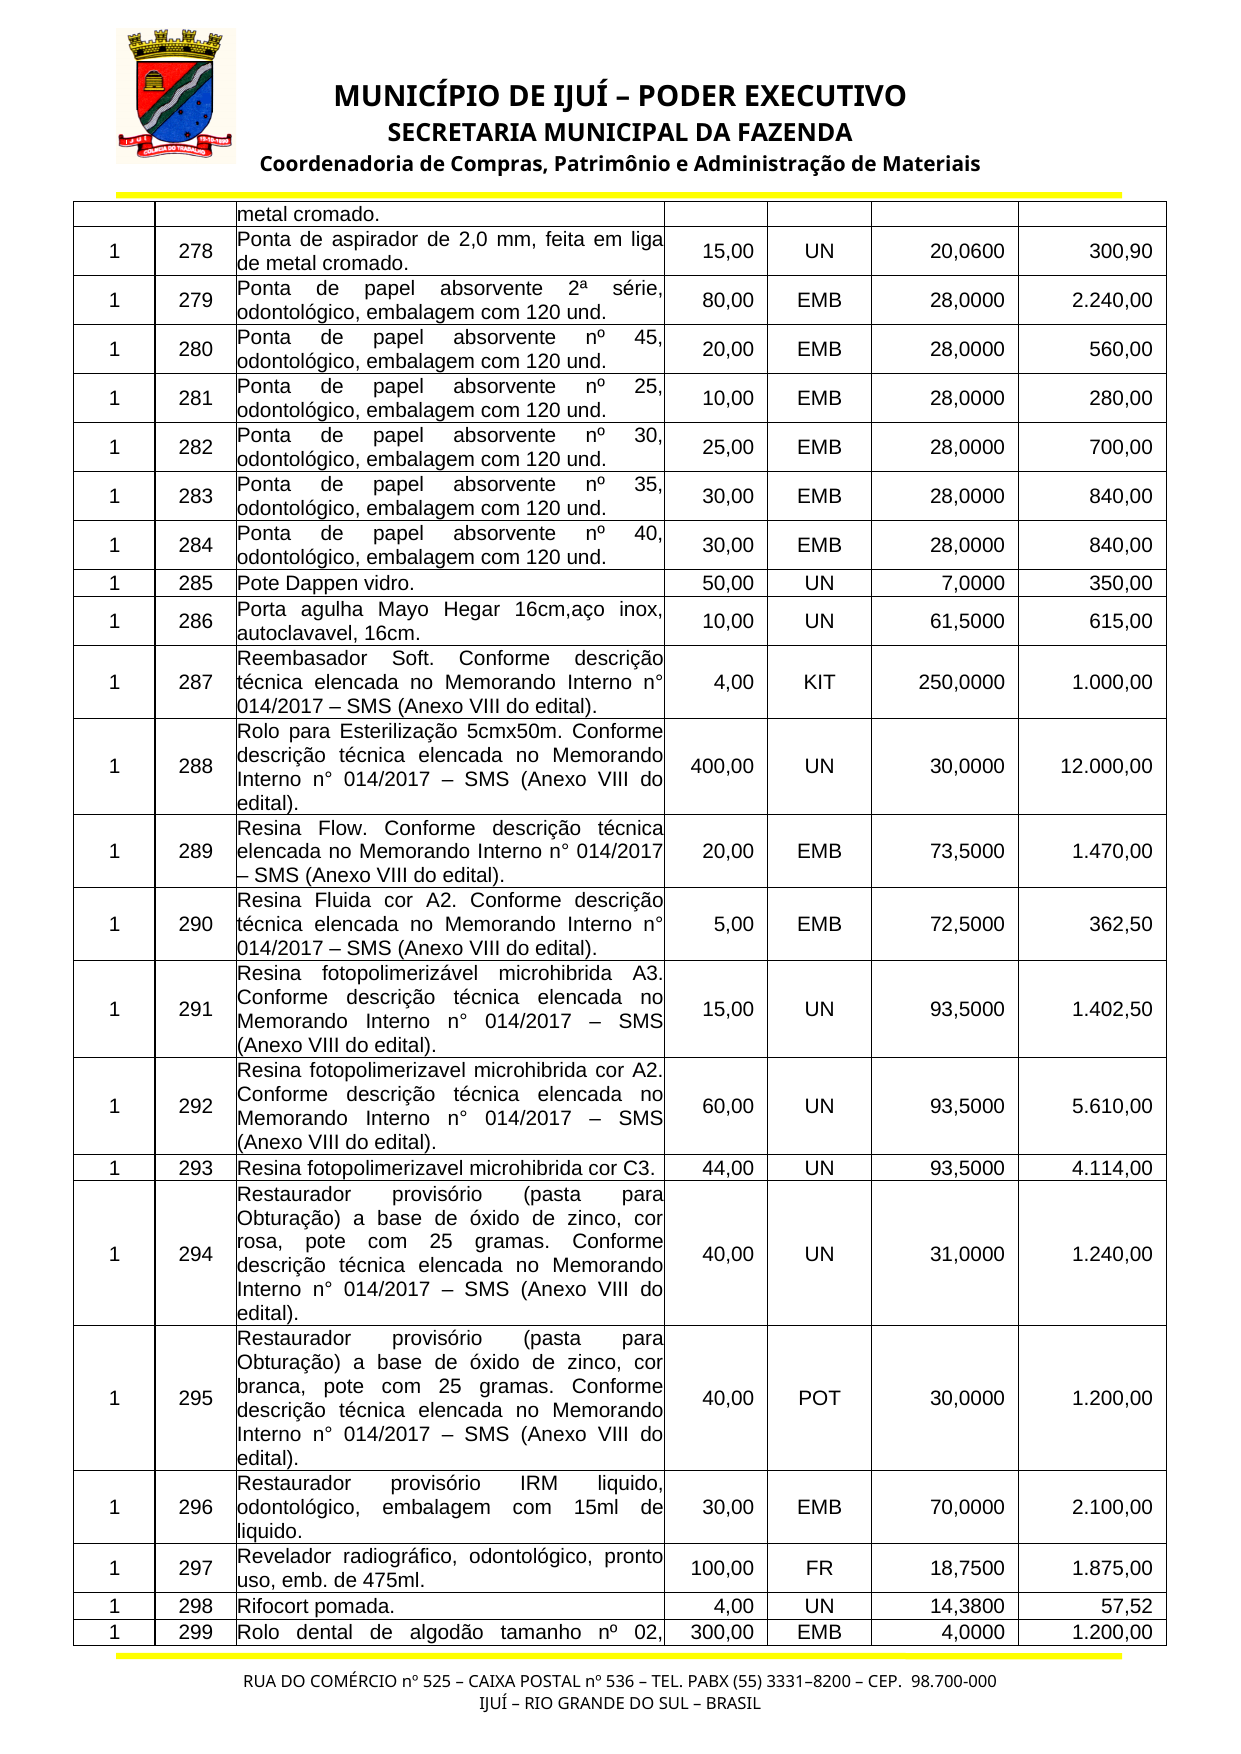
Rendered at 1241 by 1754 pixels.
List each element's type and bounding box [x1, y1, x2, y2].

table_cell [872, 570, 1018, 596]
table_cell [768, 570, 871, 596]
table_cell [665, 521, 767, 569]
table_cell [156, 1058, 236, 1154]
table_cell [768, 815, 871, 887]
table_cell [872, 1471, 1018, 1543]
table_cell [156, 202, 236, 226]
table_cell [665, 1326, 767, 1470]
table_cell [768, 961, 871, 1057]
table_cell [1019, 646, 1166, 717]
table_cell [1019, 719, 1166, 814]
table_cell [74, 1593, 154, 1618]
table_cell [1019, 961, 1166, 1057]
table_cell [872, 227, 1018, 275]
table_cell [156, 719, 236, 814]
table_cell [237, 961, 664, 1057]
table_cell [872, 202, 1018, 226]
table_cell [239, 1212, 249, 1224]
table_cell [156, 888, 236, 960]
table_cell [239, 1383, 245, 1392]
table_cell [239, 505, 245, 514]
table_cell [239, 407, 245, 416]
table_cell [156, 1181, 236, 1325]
picture [116, 28, 237, 164]
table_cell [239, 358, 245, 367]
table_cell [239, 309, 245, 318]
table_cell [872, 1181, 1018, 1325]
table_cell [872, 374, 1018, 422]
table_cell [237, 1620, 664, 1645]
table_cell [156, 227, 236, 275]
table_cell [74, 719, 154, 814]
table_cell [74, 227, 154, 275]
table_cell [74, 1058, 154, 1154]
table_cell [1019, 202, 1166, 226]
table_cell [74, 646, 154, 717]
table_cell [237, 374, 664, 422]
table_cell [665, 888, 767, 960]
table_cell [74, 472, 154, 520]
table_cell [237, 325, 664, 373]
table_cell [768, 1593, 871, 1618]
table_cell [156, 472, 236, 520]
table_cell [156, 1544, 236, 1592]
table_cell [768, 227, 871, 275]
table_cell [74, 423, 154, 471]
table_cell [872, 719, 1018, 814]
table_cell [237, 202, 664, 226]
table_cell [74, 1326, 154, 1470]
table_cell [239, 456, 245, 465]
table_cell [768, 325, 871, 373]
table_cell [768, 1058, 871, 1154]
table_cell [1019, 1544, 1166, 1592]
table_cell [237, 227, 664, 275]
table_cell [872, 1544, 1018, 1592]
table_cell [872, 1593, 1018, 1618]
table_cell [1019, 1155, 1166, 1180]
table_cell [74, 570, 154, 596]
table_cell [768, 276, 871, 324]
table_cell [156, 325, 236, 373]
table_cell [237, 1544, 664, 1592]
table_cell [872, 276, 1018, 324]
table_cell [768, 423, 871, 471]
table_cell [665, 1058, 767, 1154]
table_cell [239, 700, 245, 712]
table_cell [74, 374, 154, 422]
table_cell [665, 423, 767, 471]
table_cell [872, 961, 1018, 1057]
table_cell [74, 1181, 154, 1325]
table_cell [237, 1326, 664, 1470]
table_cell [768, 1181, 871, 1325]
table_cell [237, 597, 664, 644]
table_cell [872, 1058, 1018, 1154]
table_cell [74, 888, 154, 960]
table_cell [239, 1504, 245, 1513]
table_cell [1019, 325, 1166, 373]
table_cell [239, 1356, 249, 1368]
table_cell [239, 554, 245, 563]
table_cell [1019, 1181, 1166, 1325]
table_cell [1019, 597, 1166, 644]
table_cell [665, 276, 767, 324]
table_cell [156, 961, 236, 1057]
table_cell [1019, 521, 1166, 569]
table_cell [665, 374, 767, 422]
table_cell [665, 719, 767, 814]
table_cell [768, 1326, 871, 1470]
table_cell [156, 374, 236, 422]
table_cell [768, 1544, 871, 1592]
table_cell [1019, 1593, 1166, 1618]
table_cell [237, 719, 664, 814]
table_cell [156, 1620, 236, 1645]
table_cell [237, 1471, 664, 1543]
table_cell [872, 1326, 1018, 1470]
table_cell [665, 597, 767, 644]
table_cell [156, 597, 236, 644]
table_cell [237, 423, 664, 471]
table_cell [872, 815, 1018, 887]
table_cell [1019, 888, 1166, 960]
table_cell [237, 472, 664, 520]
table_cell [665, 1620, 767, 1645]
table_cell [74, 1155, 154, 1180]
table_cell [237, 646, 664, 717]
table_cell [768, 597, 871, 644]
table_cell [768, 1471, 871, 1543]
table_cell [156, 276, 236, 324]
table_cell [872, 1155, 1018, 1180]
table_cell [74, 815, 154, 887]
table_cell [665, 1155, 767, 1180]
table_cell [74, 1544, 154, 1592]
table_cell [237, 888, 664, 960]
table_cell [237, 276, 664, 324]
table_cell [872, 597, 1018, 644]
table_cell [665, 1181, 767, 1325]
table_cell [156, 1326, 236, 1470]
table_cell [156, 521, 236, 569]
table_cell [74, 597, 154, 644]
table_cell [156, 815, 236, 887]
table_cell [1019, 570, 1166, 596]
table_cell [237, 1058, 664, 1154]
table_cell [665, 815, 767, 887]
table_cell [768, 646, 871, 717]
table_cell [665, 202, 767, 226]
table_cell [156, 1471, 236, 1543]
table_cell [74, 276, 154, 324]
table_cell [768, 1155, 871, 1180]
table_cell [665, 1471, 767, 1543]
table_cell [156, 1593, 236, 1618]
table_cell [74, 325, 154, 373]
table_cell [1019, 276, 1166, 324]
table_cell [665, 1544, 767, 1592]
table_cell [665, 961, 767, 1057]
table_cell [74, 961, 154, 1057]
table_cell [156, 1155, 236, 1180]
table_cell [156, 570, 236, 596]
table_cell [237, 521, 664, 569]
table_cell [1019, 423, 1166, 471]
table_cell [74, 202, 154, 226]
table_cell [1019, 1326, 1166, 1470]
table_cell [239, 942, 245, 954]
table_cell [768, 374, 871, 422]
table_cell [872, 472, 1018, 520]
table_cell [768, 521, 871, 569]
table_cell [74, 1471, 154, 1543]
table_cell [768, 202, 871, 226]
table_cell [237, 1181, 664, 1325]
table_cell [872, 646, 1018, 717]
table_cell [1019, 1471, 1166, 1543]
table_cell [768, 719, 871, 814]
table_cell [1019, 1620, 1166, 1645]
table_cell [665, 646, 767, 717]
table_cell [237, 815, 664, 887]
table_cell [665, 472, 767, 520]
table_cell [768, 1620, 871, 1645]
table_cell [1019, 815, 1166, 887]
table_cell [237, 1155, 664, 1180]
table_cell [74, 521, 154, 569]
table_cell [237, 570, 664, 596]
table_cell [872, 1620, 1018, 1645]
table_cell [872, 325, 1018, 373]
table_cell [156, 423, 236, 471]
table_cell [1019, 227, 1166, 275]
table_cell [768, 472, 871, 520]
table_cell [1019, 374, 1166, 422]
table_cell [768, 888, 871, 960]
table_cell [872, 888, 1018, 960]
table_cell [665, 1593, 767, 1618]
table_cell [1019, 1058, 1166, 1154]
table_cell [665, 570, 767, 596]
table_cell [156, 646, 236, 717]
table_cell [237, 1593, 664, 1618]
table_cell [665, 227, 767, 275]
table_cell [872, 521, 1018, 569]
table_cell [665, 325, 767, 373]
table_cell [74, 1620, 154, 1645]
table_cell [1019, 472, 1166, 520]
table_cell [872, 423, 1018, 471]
